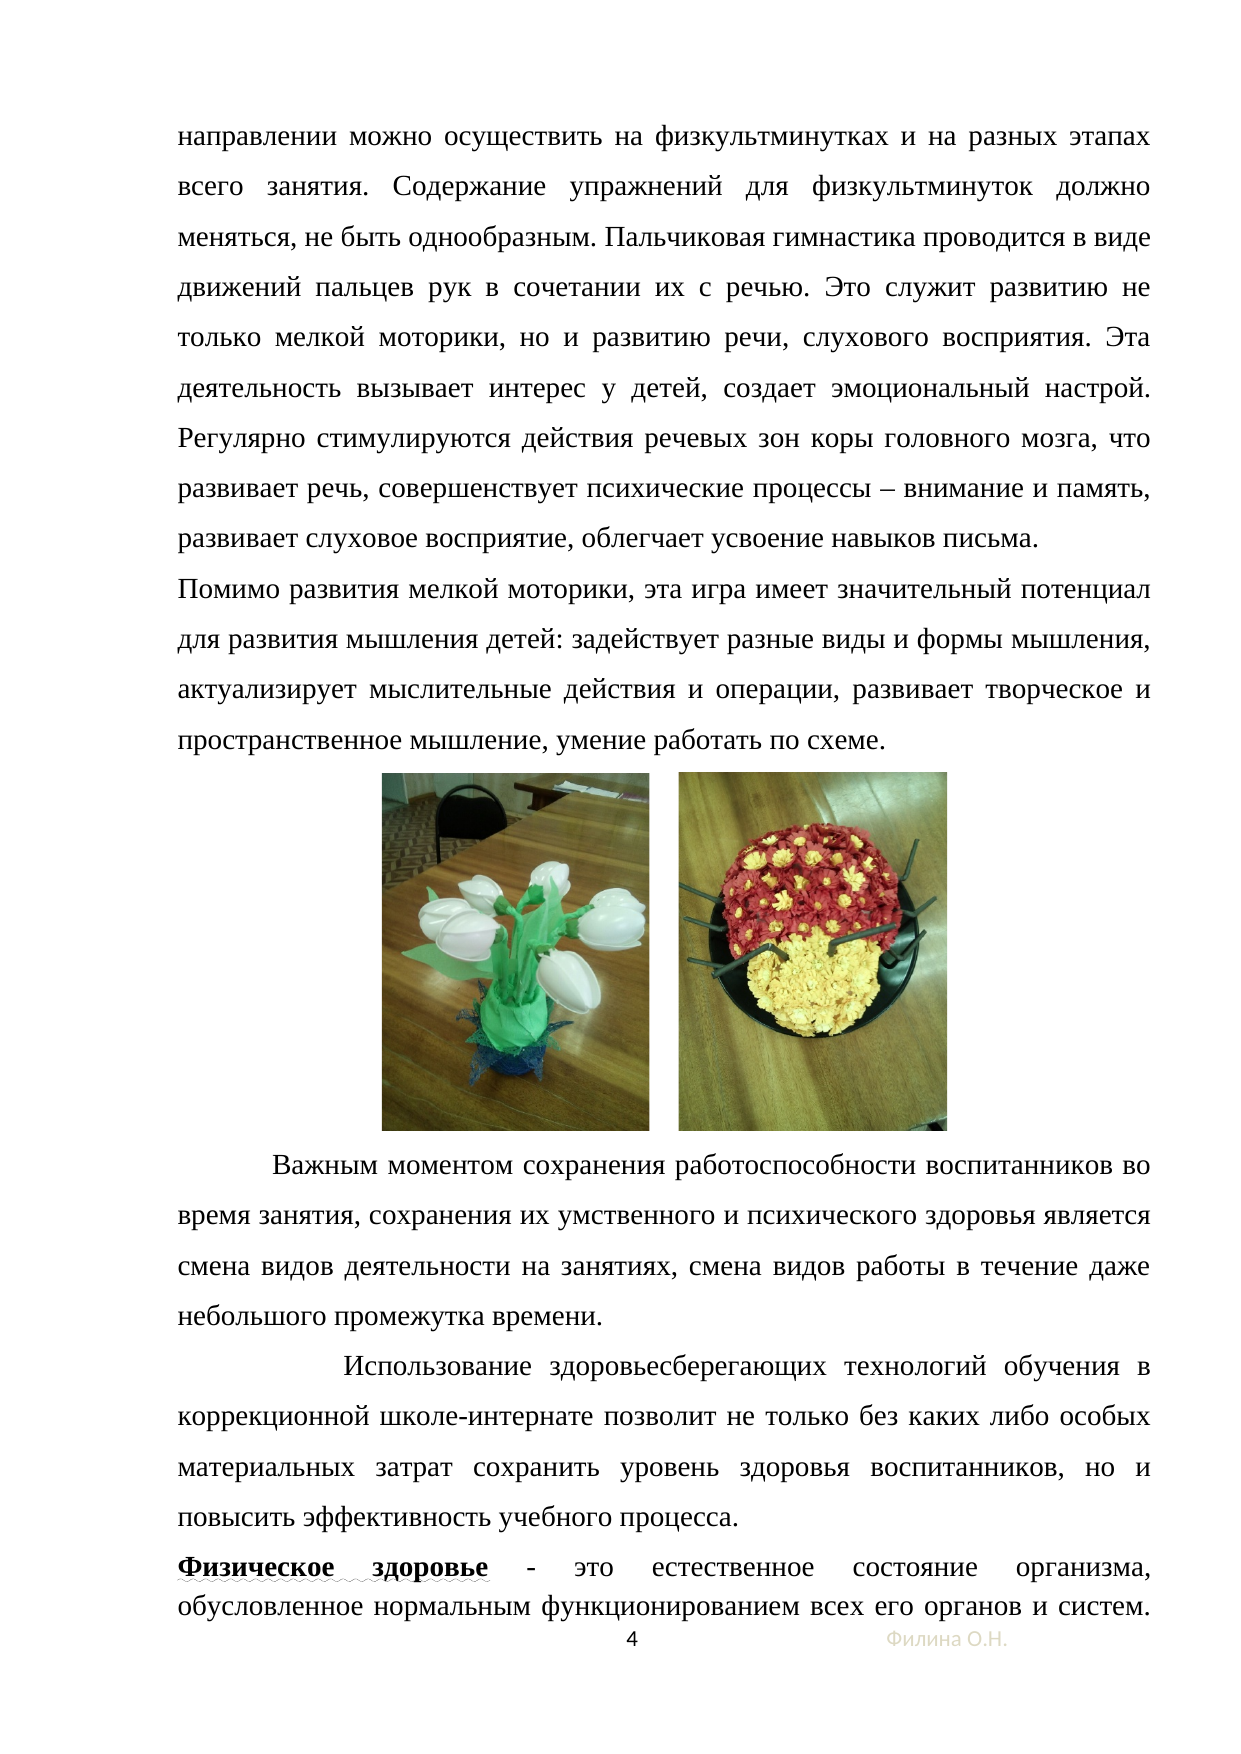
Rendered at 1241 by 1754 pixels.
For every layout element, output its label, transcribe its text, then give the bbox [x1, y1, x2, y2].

text Помимо развития мелкой моторики, эта игра имеет значительный потенциал для развития мышления детей: задействует разные виды и формы мышления, актуализирует мыслительные действия и операции, развивает творческое и пространственное мышление, умение работать по схеме. [177, 571, 1152, 755]
picture [381, 773, 650, 1131]
text Использование здоровьесберегающих технологий обучения в коррекционной школе-интернате позволит не только без каких либо особых материальных затрат сохранить уровень здоровья воспитанников, но и повысить эффективность учебного процесса. [177, 1348, 1152, 1533]
text Важным моментом сохранения работоспособности воспитанников во время занятия, сохранения их умственного и психического здоровья является смена видов деятельности на занятиях, смена видов работы в течение даже небольшого промежутка времени. [177, 1147, 1152, 1331]
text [177, 118, 1152, 554]
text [177, 1549, 1152, 1622]
picture [678, 772, 948, 1131]
